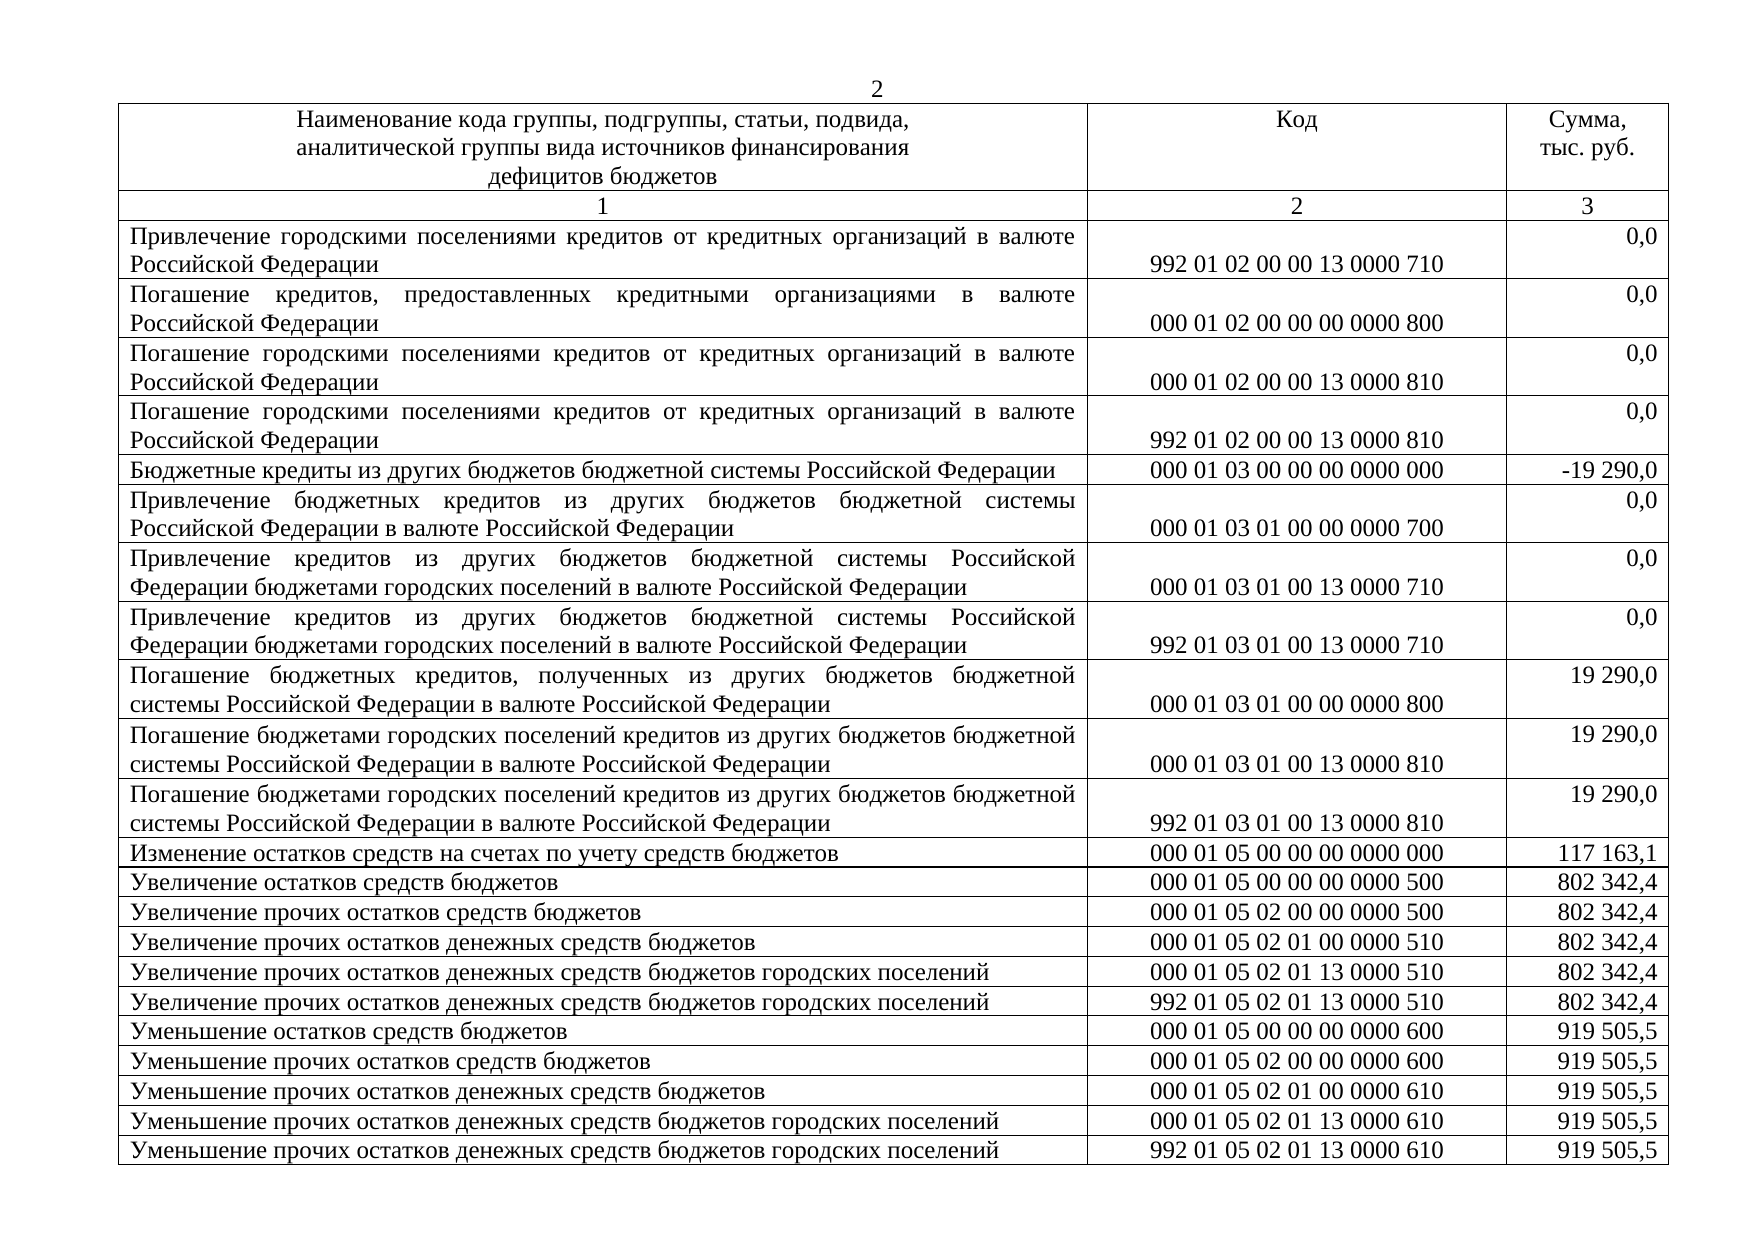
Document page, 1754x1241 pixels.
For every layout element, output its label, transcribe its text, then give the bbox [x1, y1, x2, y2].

table_cell 19 290,0 [1507, 660, 1668, 718]
table_cell 992 01 02 00 00 13 0000 710 [1088, 221, 1506, 278]
table_cell 000 01 05 02 01 13 0000 510 [1088, 957, 1506, 986]
table_cell 000 01 05 00 00 00 0000 000 [1088, 838, 1506, 866]
table_header Наименование кода группы, подгруппы, статьи, подвида, аналитической группы вида источников финансирования дефицитов бюджетов [119, 104, 1087, 190]
table_cell Изменение остатков средств на счетах по учету средств бюджетов [119, 838, 1087, 866]
table_cell Погашение городскими поселениями кредитов от кредитных организаций в валюте Российской Федерации [119, 396, 1087, 454]
table_cell 000 01 03 01 00 00 0000 700 [1088, 485, 1506, 542]
table_cell -19 290,0 [1507, 455, 1668, 484]
table_cell Погашение кредитов, предоставленных кредитными организациями в валюте Российской Федерации [119, 279, 1087, 337]
table_cell 802 342,4 [1507, 897, 1668, 926]
table_cell 000 01 05 02 01 00 0000 610 [1088, 1076, 1506, 1105]
table_cell 919 505,5 [1507, 1076, 1668, 1105]
table_cell 0,0 [1507, 485, 1668, 542]
table_cell Привлечение кредитов из других бюджетов бюджетной системы Российской Федерации бюджетами городских поселений в валюте Российской Федерации [119, 602, 1087, 659]
table_cell 3 [1507, 191, 1668, 220]
table_cell 992 01 03 01 00 13 0000 810 [1088, 779, 1506, 837]
table_cell 117 163,1 [1507, 838, 1668, 866]
table_header Код [1088, 104, 1506, 190]
table_cell Увеличение прочих остатков денежных средств бюджетов городских поселений [119, 987, 1087, 1015]
table_cell 919 505,5 [1507, 1136, 1668, 1164]
table_cell 802 342,4 [1507, 927, 1668, 956]
table_cell 19 290,0 [1507, 719, 1668, 778]
table_cell Погашение бюджетами городских поселений кредитов из других бюджетов бюджетной системы Российской Федерации в валюте Российской Федерации [119, 719, 1087, 778]
table_cell 000 01 05 02 01 00 0000 510 [1088, 927, 1506, 956]
table_cell 000 01 05 02 00 00 0000 600 [1088, 1046, 1506, 1075]
table_cell 000 01 05 00 00 00 0000 600 [1088, 1016, 1506, 1045]
table_cell 0,0 [1507, 221, 1668, 278]
table_cell Уменьшение прочих остатков денежных средств бюджетов городских поселений [119, 1106, 1087, 1134]
table_cell 0,0 [1507, 602, 1668, 659]
table_cell 0,0 [1507, 338, 1668, 395]
table_cell 000 01 03 00 00 00 0000 000 [1088, 455, 1506, 484]
table_cell 000 01 03 01 00 13 0000 710 [1088, 543, 1506, 601]
table_cell Привлечение кредитов из других бюджетов бюджетной системы Российской Федерации бюджетами городских поселений в валюте Российской Федерации [119, 543, 1087, 601]
table_cell 1 [119, 191, 1087, 220]
table_cell 802 342,4 [1507, 957, 1668, 986]
table_cell 0,0 [1507, 396, 1668, 454]
table_cell 000 01 02 00 00 13 0000 810 [1088, 338, 1506, 395]
table_cell 000 01 05 00 00 00 0000 500 [1088, 868, 1506, 896]
table_cell 2 [1088, 191, 1506, 220]
table_cell 919 505,5 [1507, 1046, 1668, 1075]
table_cell Бюджетные кредиты из других бюджетов бюджетной системы Российской Федерации [119, 455, 1087, 484]
table_cell 992 01 05 02 01 13 0000 610 [1088, 1136, 1506, 1164]
table_cell Привлечение бюджетных кредитов из других бюджетов бюджетной системы Российской Федерации в валюте Российской Федерации [119, 485, 1087, 542]
table_cell 992 01 02 00 00 13 0000 810 [1088, 396, 1506, 454]
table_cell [119, 221, 1087, 278]
table_cell Уменьшение остатков средств бюджетов [119, 1016, 1087, 1045]
table_cell 000 01 02 00 00 00 0000 800 [1088, 279, 1506, 337]
table_cell 000 01 05 02 00 00 0000 500 [1088, 897, 1506, 926]
table_cell 992 01 05 02 01 13 0000 510 [1088, 987, 1506, 1015]
table_cell 000 01 05 02 01 13 0000 610 [1088, 1106, 1506, 1134]
table_cell 0,0 [1507, 279, 1668, 337]
table_cell 802 342,4 [1507, 868, 1668, 896]
table_header Сумма, тыс. руб. [1507, 104, 1668, 190]
table_cell Погашение бюджетных кредитов, полученных из других бюджетов бюджетной системы Российской Федерации в валюте Российской Федерации [119, 660, 1087, 718]
table_cell Погашение городскими поселениями кредитов от кредитных организаций в валюте Российской Федерации [119, 338, 1087, 395]
table_cell Уменьшение прочих остатков денежных средств бюджетов [119, 1076, 1087, 1105]
table_cell 000 01 03 01 00 13 0000 810 [1088, 719, 1506, 778]
table_cell Увеличение прочих остатков денежных средств бюджетов городских поселений [119, 957, 1087, 986]
table_cell Уменьшение прочих остатков средств бюджетов [119, 1046, 1087, 1075]
table_cell 992 01 03 01 00 13 0000 710 [1088, 602, 1506, 659]
table_cell 919 505,5 [1507, 1106, 1668, 1134]
table_cell Увеличение остатков средств бюджетов [119, 868, 1087, 896]
table_cell Увеличение прочих остатков денежных средств бюджетов [119, 927, 1087, 956]
table_cell 19 290,0 [1507, 779, 1668, 837]
table_cell 0,0 [1507, 543, 1668, 601]
table_cell 919 505,5 [1507, 1016, 1668, 1045]
table_cell Погашение бюджетами городских поселений кредитов из других бюджетов бюджетной системы Российской Федерации в валюте Российской Федерации [119, 779, 1087, 837]
table_cell Увеличение прочих остатков средств бюджетов [119, 897, 1087, 926]
table_cell 000 01 03 01 00 00 0000 800 [1088, 660, 1506, 718]
table_cell Уменьшение прочих остатков денежных средств бюджетов городских поселений [119, 1136, 1087, 1164]
table_cell 802 342,4 [1507, 987, 1668, 1015]
